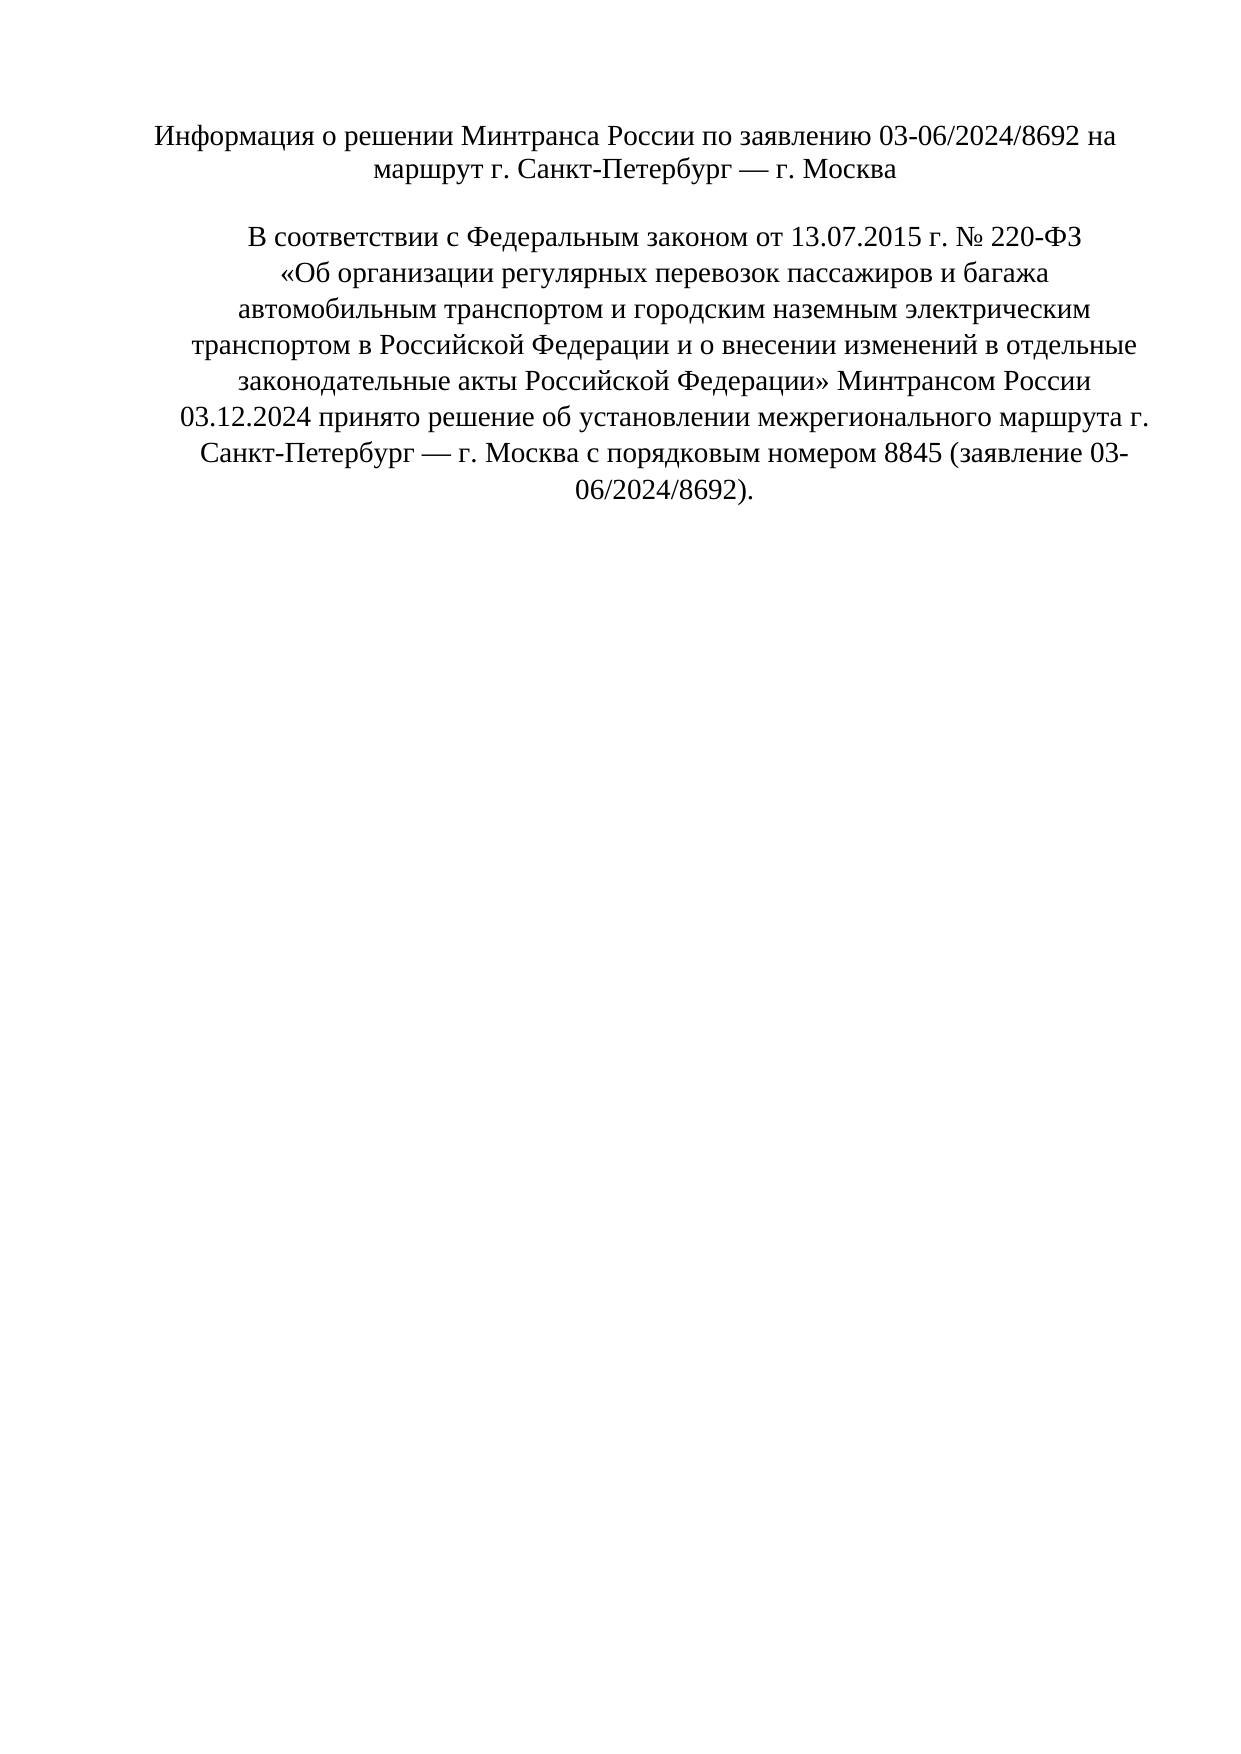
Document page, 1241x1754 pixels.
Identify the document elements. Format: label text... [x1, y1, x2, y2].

text В соответствии с Федеральным законом от 13.07.2015 г. № 220-ФЗ «Об организации регулярных перевозок пассажиров и багажа автомобильным транспортом и городским наземным электрическим транспортом в Российской Федерации и о внесении изменений в отдельные законодательные акты Российской Федерации» Минтрансом России 03.12.2024 принято решение об установлении межрегионального маршрута г. Санкт-Петербург — г. Москва с порядковым номером 8845 (заявление 03-06/2024/8692). [177, 219, 1152, 505]
text Информация о решении Минтранса России по заявлению 03-06/2024/8692 на маршрут г. Санкт-Петербург — г. Москва [118, 118, 1152, 185]
